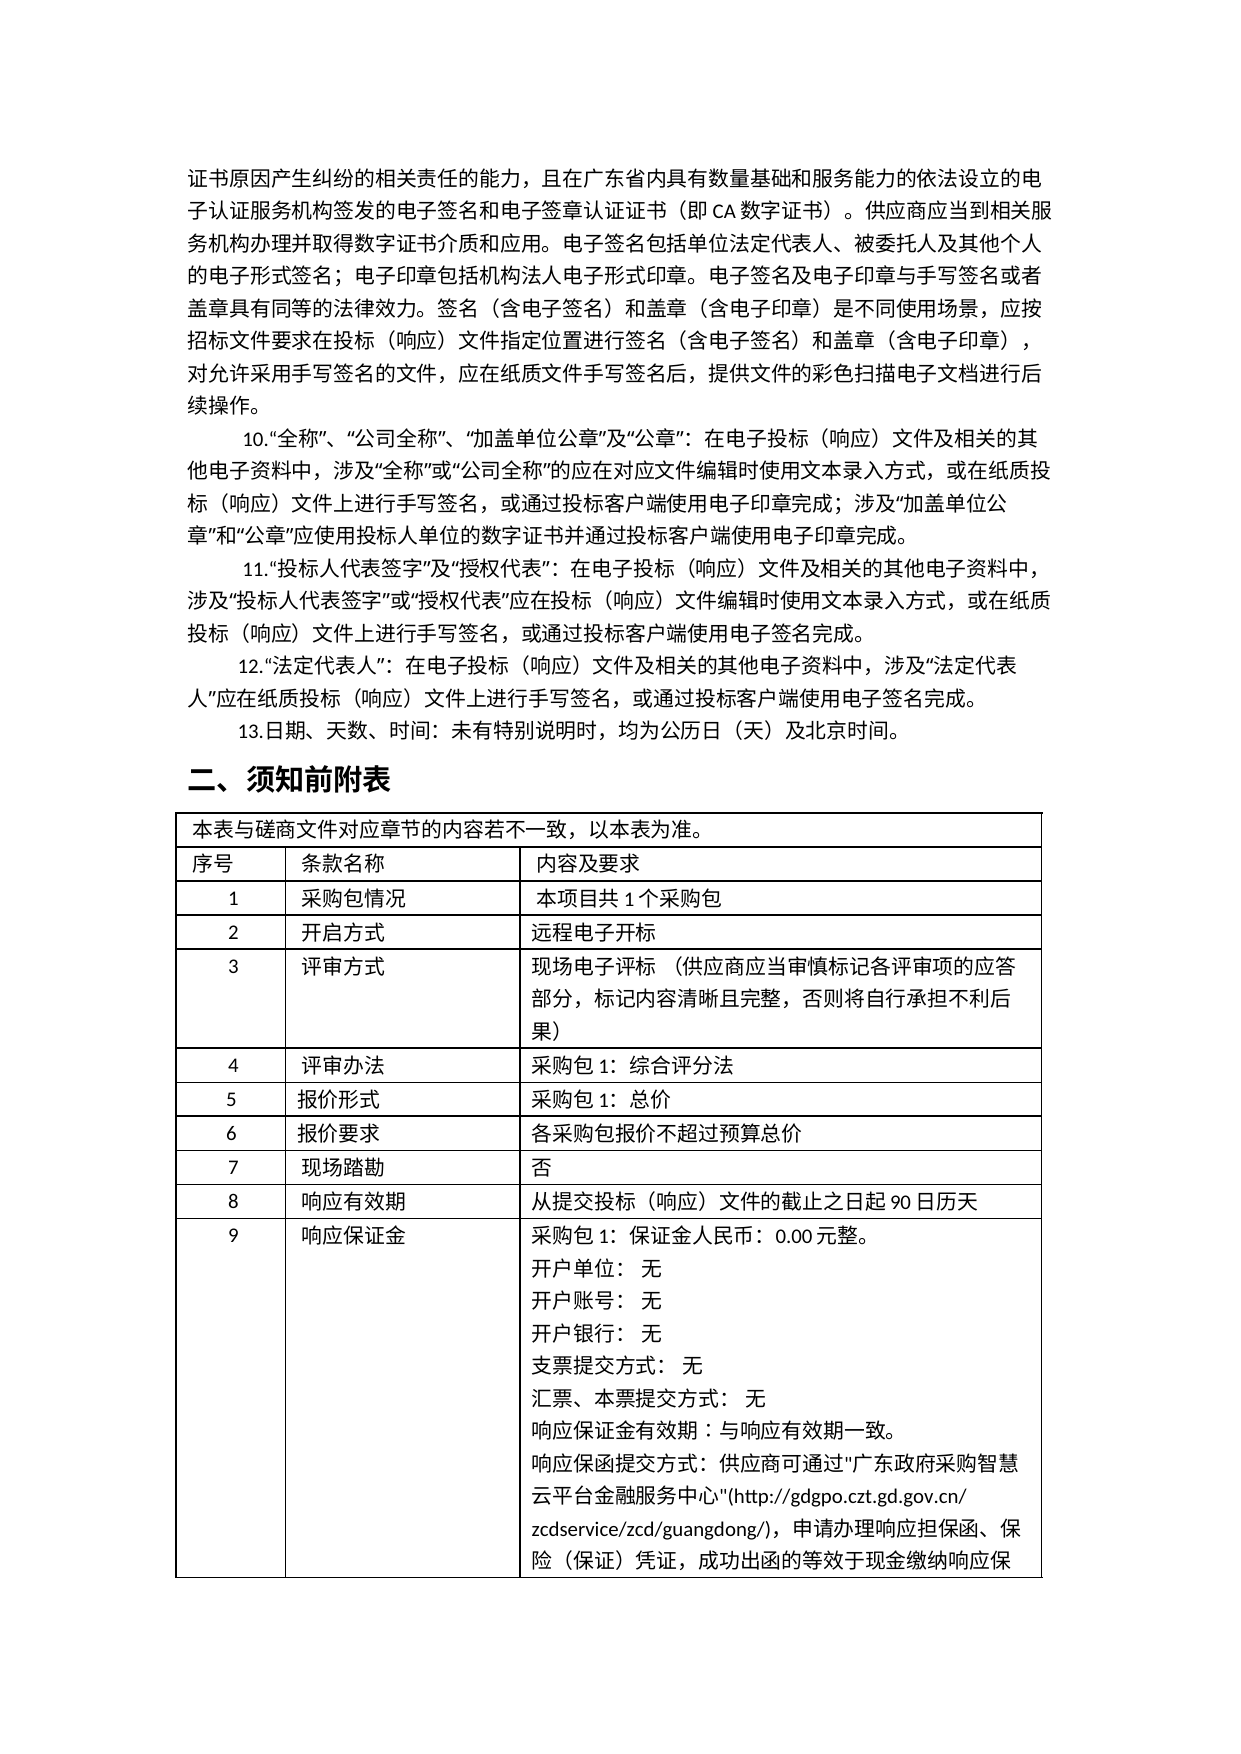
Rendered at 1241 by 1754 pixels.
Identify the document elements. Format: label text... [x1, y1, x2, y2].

text 11.“投标人代表签字”及“授权代表”：在电子投标（响应）文件及相关的其他电子资料中，涉及“投标人代表签字”或“授权代表”应在投标（响应）文件编辑时使用文本录入方式，或在纸质投标（响应）文件上进行手写签名，或通过投标客户端使用电子签名完成。 [187, 552, 1053, 649]
table_cell 5 [177, 1083, 285, 1115]
table_cell 2 [177, 916, 285, 948]
table_cell 报价要求 [286, 1117, 519, 1149]
table_cell 本项目共1个采购包 [521, 882, 1041, 914]
text 10.“全称”、“公司全称”、“加盖单位公章”及“公章”：在电子投标（响应）文件及相关的其他电子资料中，涉及“全称”或“公司全称”的应在对应文件编辑时使用文本录入方式，或在纸质投标（响应）文件上进行手写签名，或通过投标客户端使用电子印章完成；涉及“加盖单位公章”和“公章”应使用投标人单位的数字证书并通过投标客户端使用电子印章完成。 [187, 422, 1053, 552]
table_cell 现场电子评标 （供应商应当审慎标记各评审项的应答部分，标记内容清晰且完整，否则将自行承担不利后果） [521, 950, 1041, 1047]
table_cell 采购包1：综合评分法 [521, 1049, 1041, 1081]
table_cell 评审办法 [286, 1049, 519, 1081]
table_cell 8 [177, 1185, 285, 1218]
table_cell 3 [177, 950, 285, 1047]
table_cell 采购包1：总价 [521, 1083, 1041, 1115]
table_cell 各采购包报价不超过预算总价 [521, 1117, 1041, 1149]
table_cell 远程电子开标 [521, 916, 1041, 948]
table_cell 现场踏勘 [286, 1151, 519, 1183]
table_cell 开启方式 [286, 916, 519, 948]
table_cell 序号 [177, 848, 285, 880]
table_cell 采购包情况 [286, 882, 519, 914]
table_cell 6 [177, 1117, 285, 1149]
table_cell 否 [521, 1151, 1041, 1183]
table_cell 1 [177, 882, 285, 914]
text 二、须知前附表 [187, 747, 1053, 812]
table_cell 响应保证金 [286, 1219, 519, 1577]
table_cell 4 [177, 1049, 285, 1081]
table_cell 条款名称 [286, 848, 519, 880]
table_header 本表与磋商文件对应章节的内容若不一致，以本表为准。 [177, 814, 1041, 846]
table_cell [521, 1219, 1041, 1577]
text 12.“法定代表人”：在电子投标（响应）文件及相关的其他电子资料中，涉及“法定代表人”应在纸质投标（响应）文件上进行手写签名，或通过投标客户端使用电子签名完成。 [187, 649, 1053, 714]
table_cell 7 [177, 1151, 285, 1183]
table_cell 9 [177, 1219, 285, 1577]
table_cell 内容及要求 [521, 848, 1041, 880]
table_cell 响应有效期 [286, 1185, 519, 1218]
table_cell 从提交投标（响应）文件的截止之日起90日历天 [521, 1185, 1041, 1218]
table_cell 报价形式 [286, 1083, 519, 1115]
table_cell 评审方式 [286, 950, 519, 1047]
text 13.日期、天数、时间：未有特别说明时，均为公历日（天）及北京时间。 [187, 714, 1053, 747]
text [187, 162, 1053, 422]
